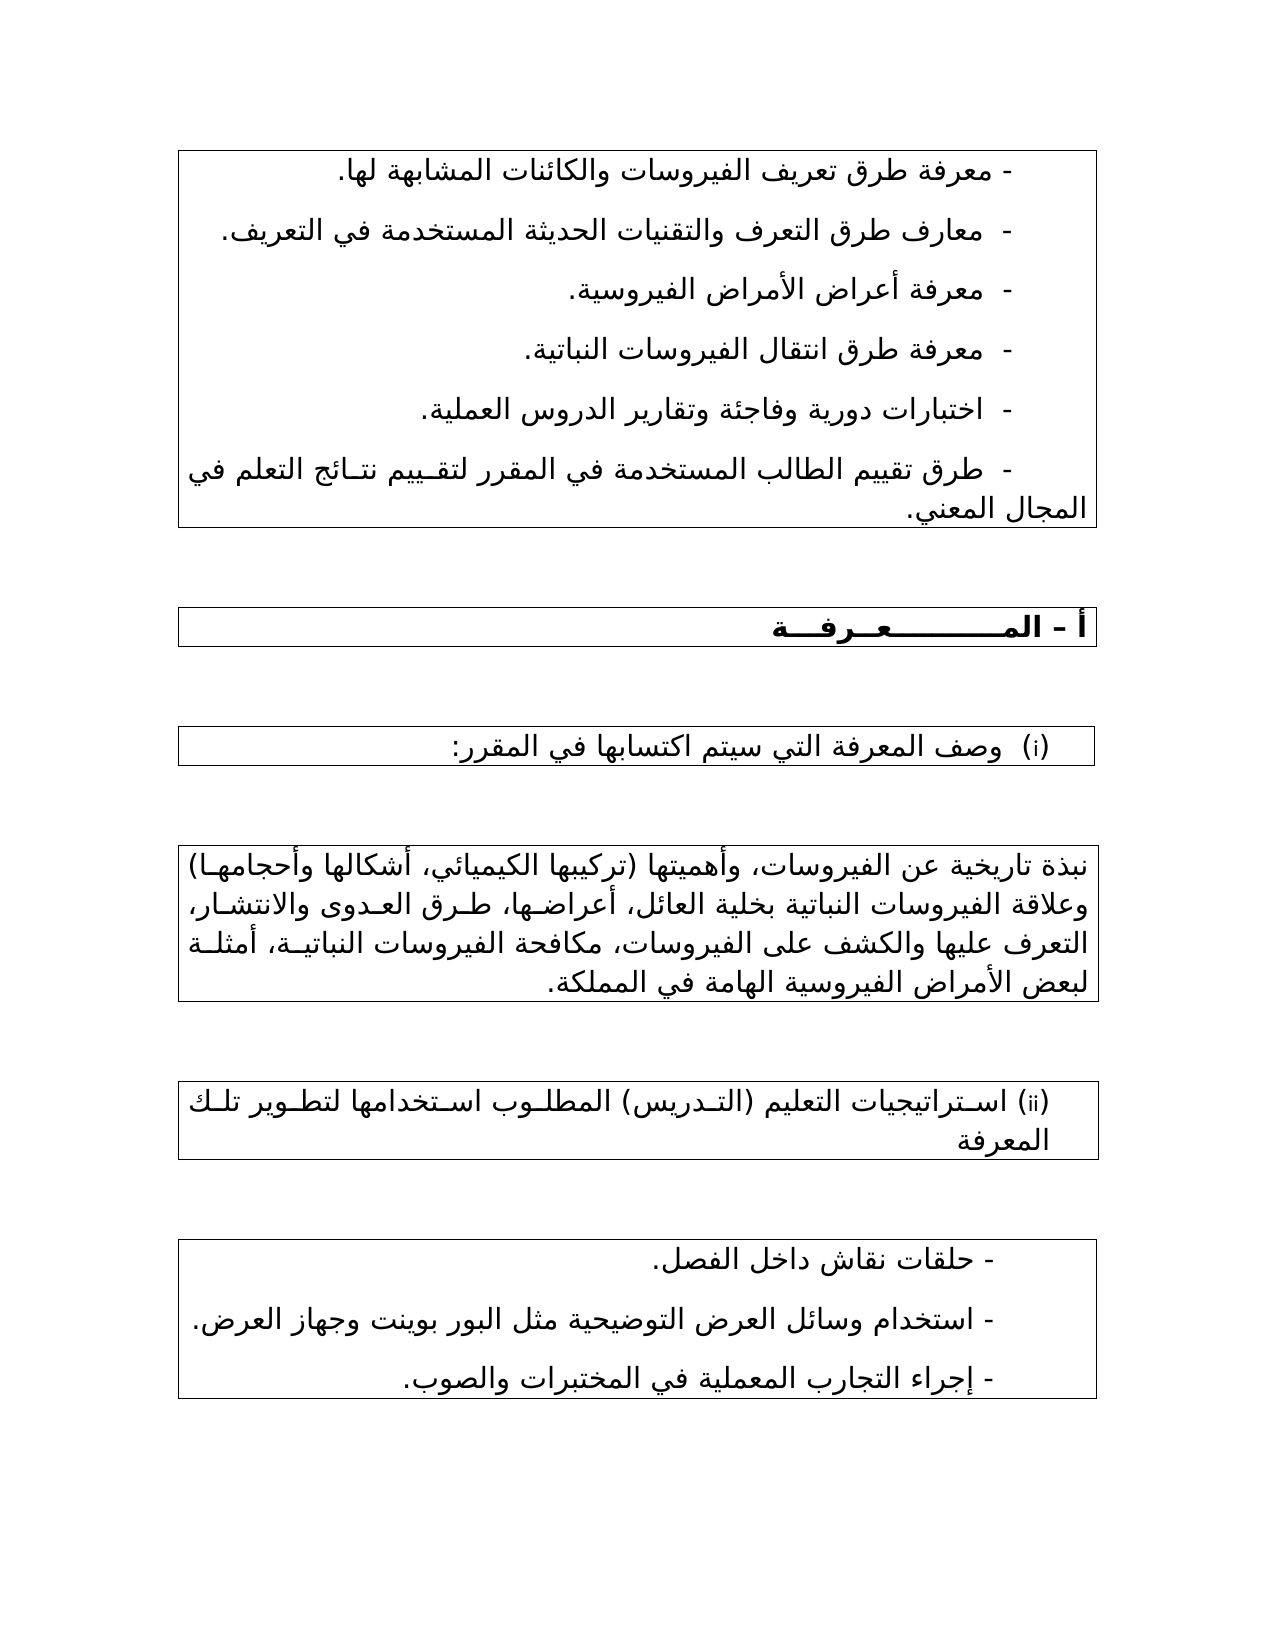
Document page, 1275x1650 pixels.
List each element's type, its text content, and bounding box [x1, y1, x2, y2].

text - استخدام وسائل العرض التوضيحية مثل البور بوينت وجهاز العرض. [179, 1299, 1096, 1336]
text - معرفة طرق انتقال الفيروسات النباتية. [179, 329, 1096, 366]
text - إجراء التجارب المعملية في المختبرات والصوب. [179, 1359, 1096, 1398]
text - معارف طرق التعرف والتقنيات الحديثة المستخدمة في التعريف. [179, 210, 1096, 247]
text - معرفة طرق تعريف الفيروسات والكائنات المشابهة لها. [179, 151, 1096, 187]
text - طرق تقييم الطالب المستخدمة في المقرر لتقييم نتائج التعلم في المجال المعني. [179, 449, 1096, 527]
text أ – المـــــــــــعــرفـــة [179, 608, 1096, 646]
text - معرفة أعراض الأمراض الفيروسية. [179, 269, 1096, 307]
text - اختبارات دورية وفاجئة وتقارير الدروس العملية. [179, 389, 1096, 426]
text نبذة تاريخية عن الفيروسات، وأهميتها (تركيبها الكيميائي، أشكالها وأحجامها) وعلاقة الفيروسات النباتية بخلية العائل، أعراضها، طرق العدوى والانتشار، التعرف عليها والكشف على الفيروسات، مكافحة الفيروسات النباتية، أمثلة لبعض الأمراض الفيروسية الهامة في المملكة. [179, 846, 1098, 1001]
text (ii) استراتيجيات التعليم (التدريس) المطلوب استخدامها لتطوير تلك المعرفة [179, 1082, 1098, 1159]
text (i) وصف المعرفة التي سيتم اكتسابها في المقرر: [179, 727, 1094, 765]
text - حلقات نقاش داخل الفصل. [179, 1240, 1096, 1276]
